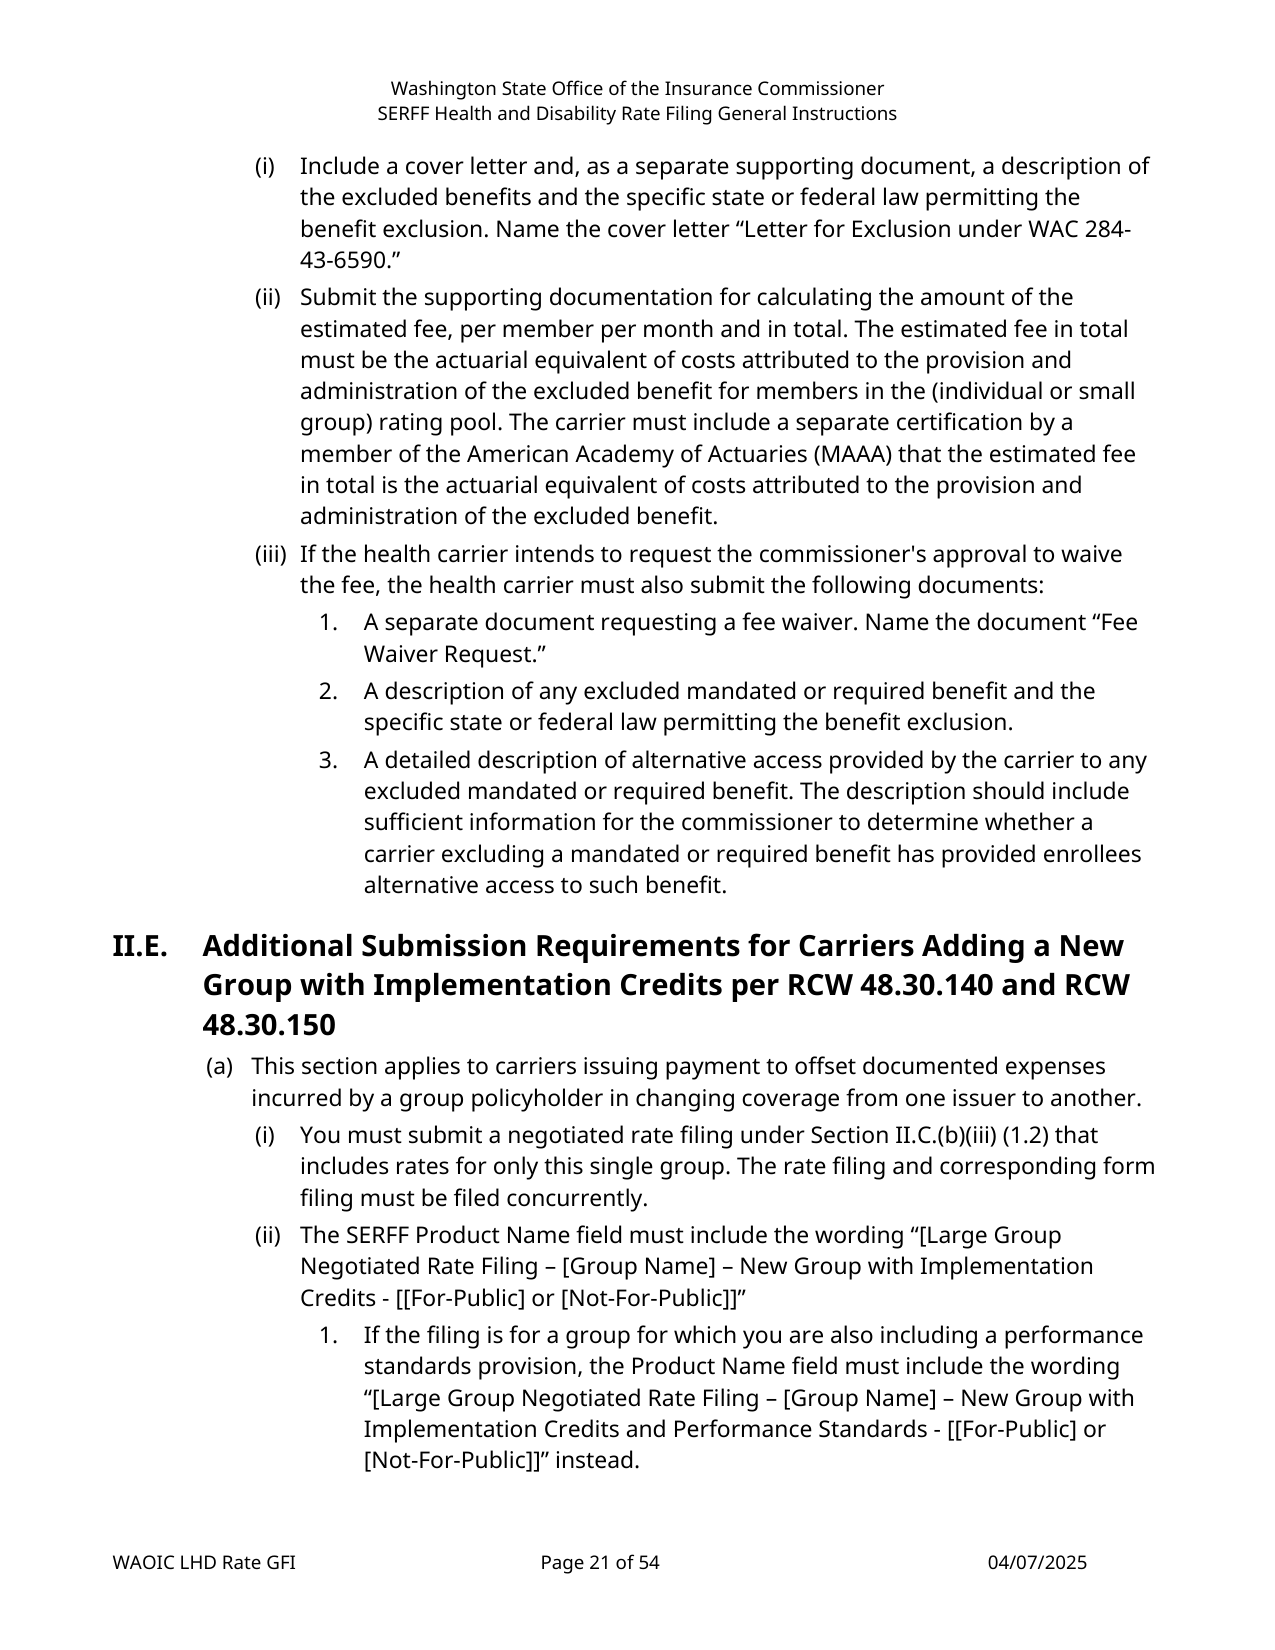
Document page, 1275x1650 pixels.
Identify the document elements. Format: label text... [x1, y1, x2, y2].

subtitle A description of any excluded mandated or required benefit and the specific state or federal law permitting the benefit exclusion. [319, 675, 1162, 737]
subtitle If the health carrier intends to request the commissioner's approval to waive the fee, the health carrier must also submit the following documents: [255, 537, 1162, 600]
subtitle Additional Submission Requirements for Carriers Adding a New Group with Implementation Credits per RCW 48.30.140 and RCW 48.30.150 [112, 925, 1162, 1044]
subtitle This section applies to carriers issuing payment to offset documented expenses incurred by a group policyholder in changing coverage from one issuer to another. [206, 1050, 1162, 1113]
subtitle A separate document requesting a fee waiver. Name the document “Fee Waiver Request.” [319, 606, 1162, 669]
subtitle Submit the supporting documentation for calculating the amount of the estimated fee, per member per month and in total. The estimated fee in total must be the actuarial equivalent of costs attributed to the provision and administration of the excluded benefit for members in the (individual or small group) rating pool. The carrier must include a separate certification by a member of the American Academy of Actuaries (MAAA) that the estimated fee in total is the actuarial equivalent of costs attributed to the provision and administration of the excluded benefit. [255, 281, 1162, 531]
subtitle The SERFF Product Name field must include the wording “[Large Group Negotiated Rate Filing – [Group Name] – New Group with Implementation Credits - [[For-Public] or [Not-For-Public]]” [255, 1219, 1162, 1313]
subtitle Include a cover letter and, as a separate supporting document, a description of the excluded benefits and the specific state or federal law permitting the benefit exclusion. Name the cover letter “Letter for Exclusion under WAC 284-43-6590.” [255, 150, 1162, 275]
subtitle You must submit a negotiated rate filing under Section II.C.(b)(iii) (1.2) that includes rates for only this single group. The rate filing and corresponding form filing must be filed concurrently. [255, 1119, 1162, 1213]
subtitle A detailed description of alternative access provided by the carrier to any excluded mandated or required benefit. The description should include sufficient information for the commissioner to determine whether a carrier excluding a mandated or required benefit has provided enrollees alternative access to such benefit. [319, 744, 1162, 900]
subtitle If the filing is for a group for which you are also including a performance standards provision, the Product Name field must include the wording “[Large Group Negotiated Rate Filing – [Group Name] – New Group with Implementation Credits and Performance Standards - [[For-Public] or [Not-For-Public]]” instead. [319, 1319, 1162, 1475]
